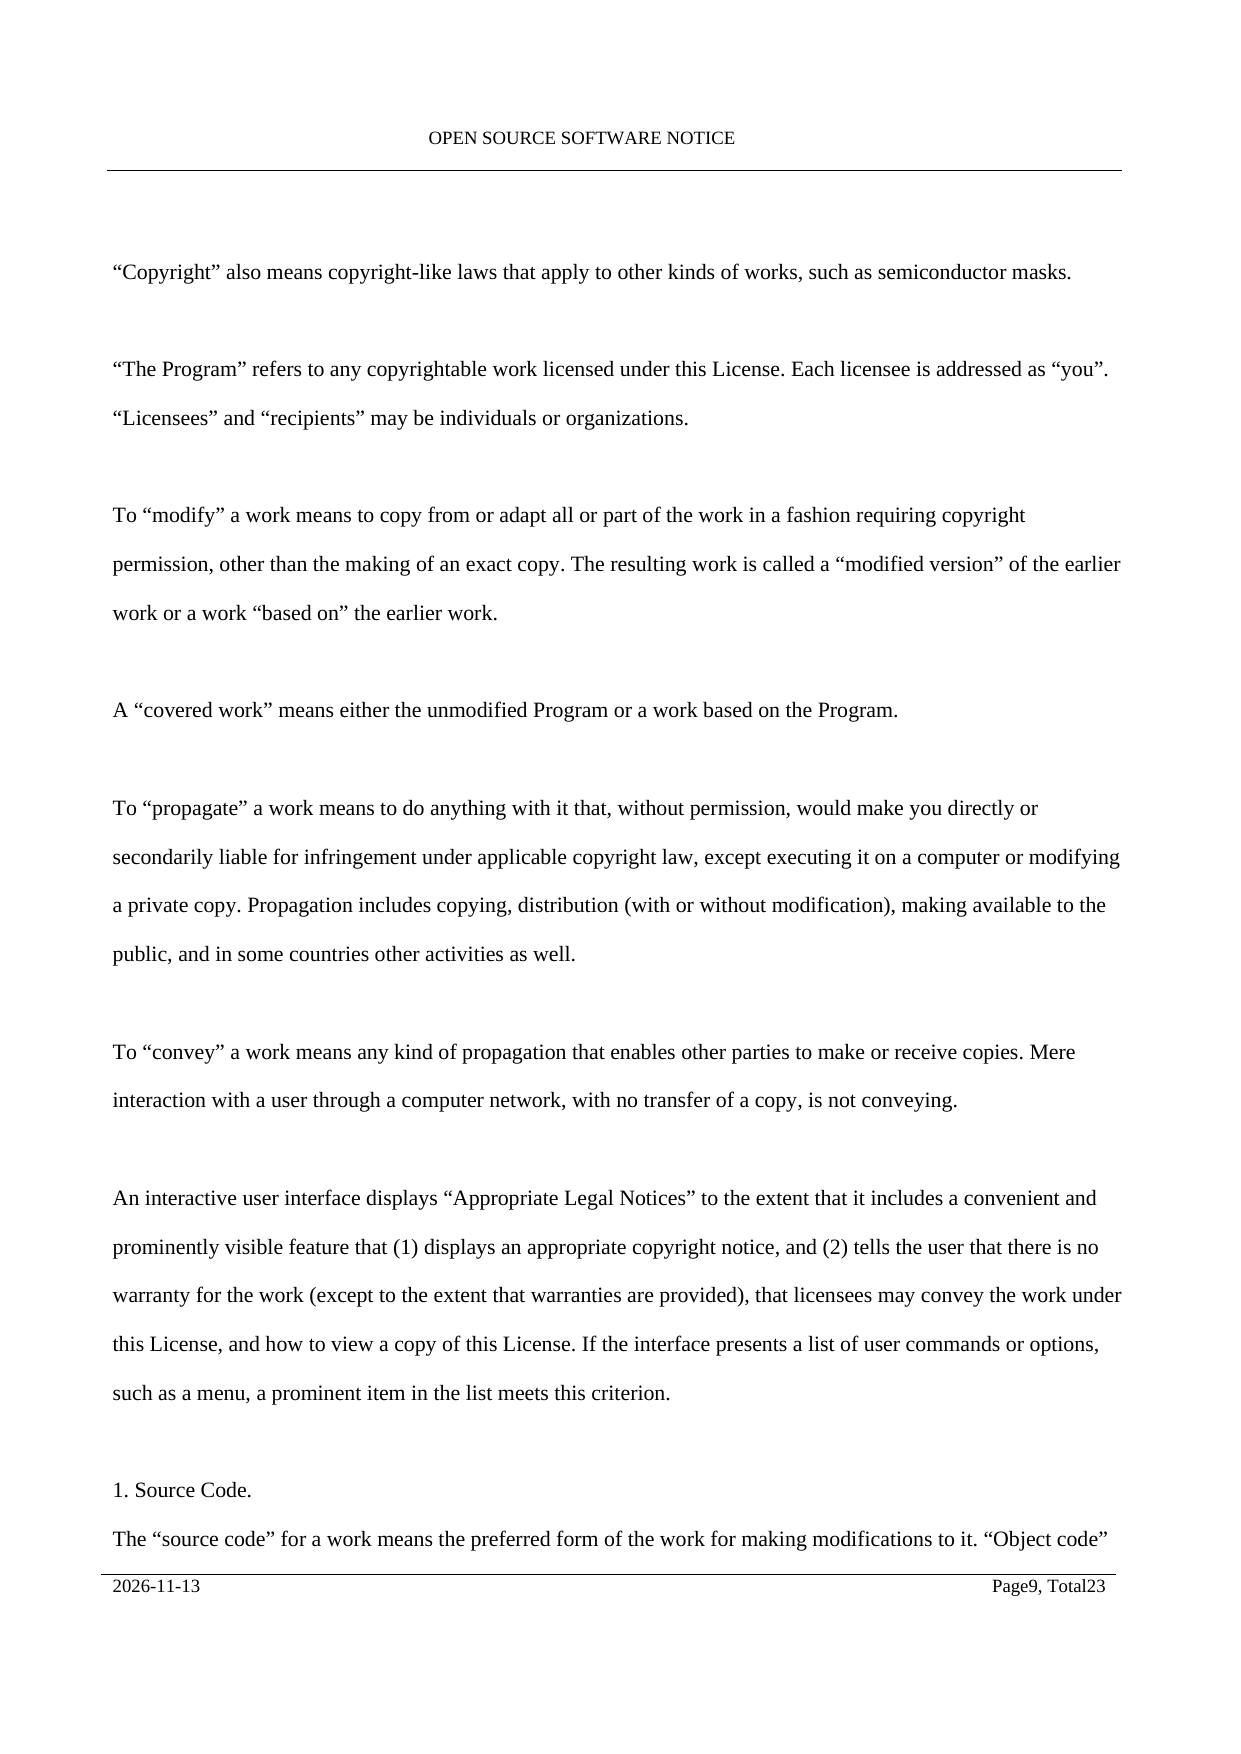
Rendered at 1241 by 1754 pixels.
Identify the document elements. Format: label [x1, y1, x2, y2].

text [112, 206, 1128, 1555]
